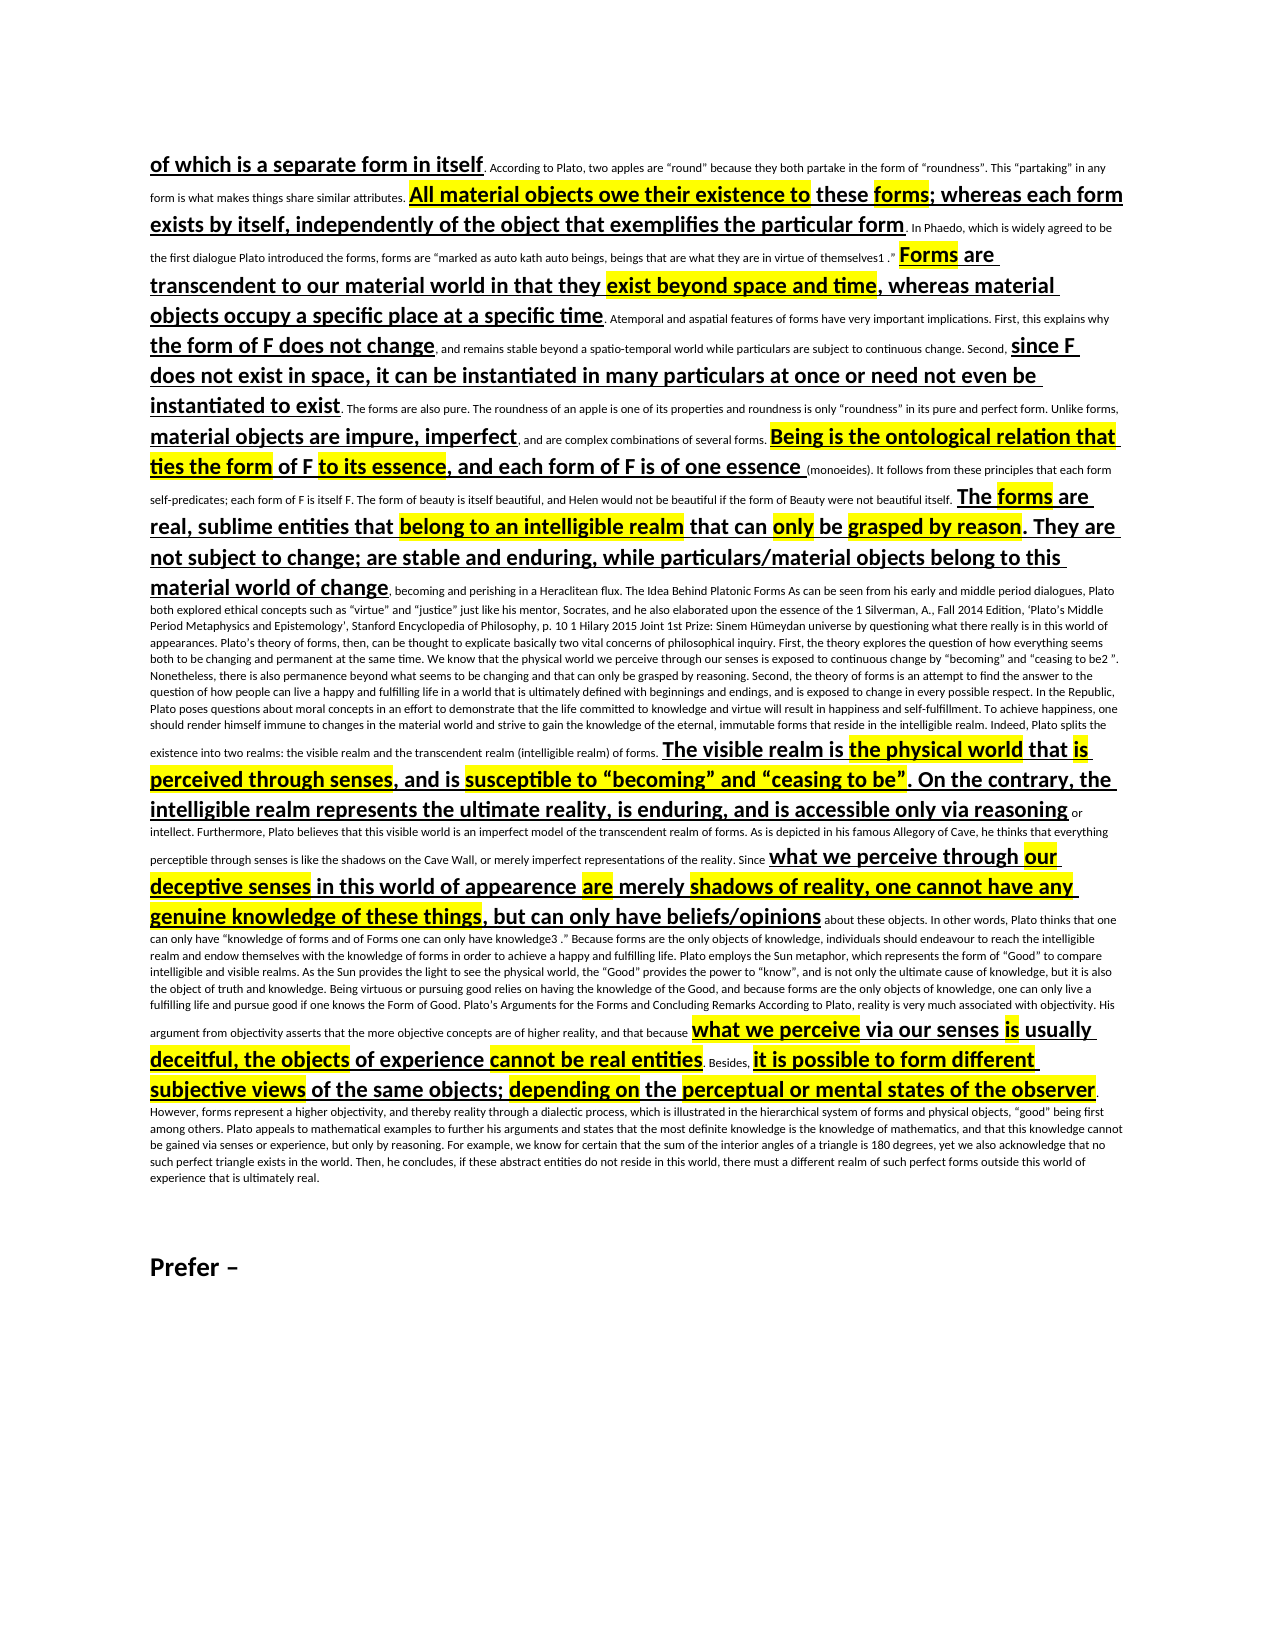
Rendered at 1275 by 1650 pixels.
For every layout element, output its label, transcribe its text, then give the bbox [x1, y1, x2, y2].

subtitle Prefer – [150, 1250, 1125, 1283]
